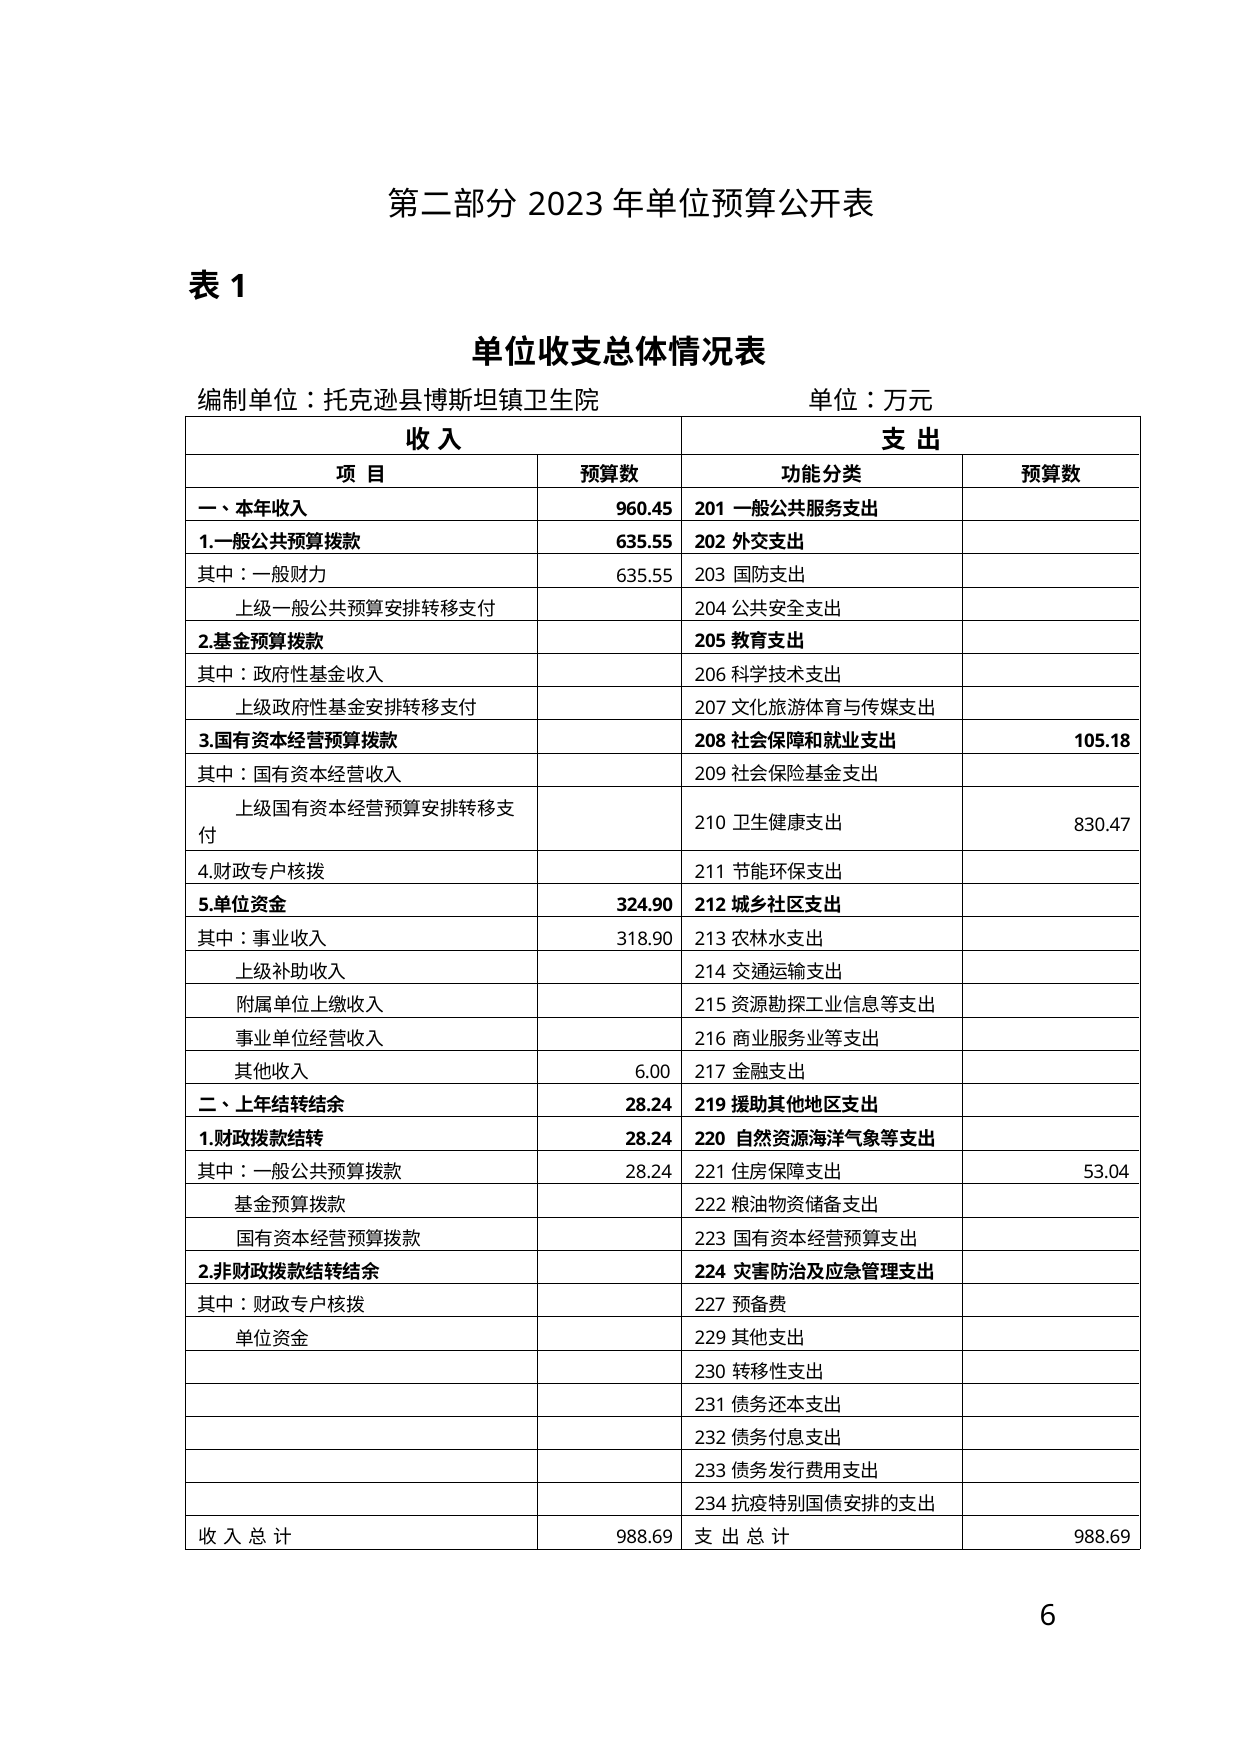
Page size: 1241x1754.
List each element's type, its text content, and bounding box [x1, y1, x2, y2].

table_cell [963, 686, 1140, 719]
table_cell 960.45 [538, 488, 681, 520]
table_cell 国有资本经营预算拨款 [186, 1218, 537, 1250]
table_cell 单位资金 [186, 1317, 537, 1349]
table_cell 215 资源勘探工业信息等支出 [682, 984, 962, 1016]
table_cell [963, 1283, 1140, 1316]
table_cell 3.国有资本经营预算拨款 [186, 720, 537, 752]
table_cell [538, 720, 681, 752]
table_cell [963, 1016, 1140, 1050]
table_cell [963, 1250, 1140, 1283]
table_cell [538, 951, 681, 983]
table_cell [963, 520, 1140, 553]
table_cell [538, 1317, 681, 1349]
table_cell 其中：国有资本经营收入 [186, 754, 537, 786]
table_cell 219 援助其他地区支出 [682, 1084, 962, 1116]
table_cell 211 节能环保支出 [682, 851, 962, 883]
table_cell [538, 1483, 681, 1515]
table_cell [963, 1416, 1140, 1449]
table_cell 105.18 [963, 719, 1140, 752]
table_cell 204 公共安全支出 [682, 588, 962, 620]
table_cell [963, 1216, 1140, 1250]
table_header 收 入 [186, 417, 681, 454]
table_cell 202 外交支出 [682, 521, 962, 553]
table_cell [963, 1083, 1140, 1116]
table_cell [538, 754, 681, 786]
table_cell [963, 850, 1140, 883]
table_cell [538, 851, 681, 883]
table_cell [963, 950, 1140, 983]
table_cell [963, 753, 1140, 786]
table_cell 上级政府性基金安排转移支付 [186, 687, 537, 719]
table_cell 830.47 [963, 786, 1140, 850]
table_cell 635.55 [538, 554, 681, 587]
text 表 1 [188, 265, 1140, 305]
table_cell 1.一般公共预算拨款 [186, 521, 537, 553]
table_cell [186, 1450, 537, 1482]
table_cell [538, 1284, 681, 1316]
table_cell 2.非财政拨款结转结余 [186, 1251, 537, 1283]
table_cell 213 农林水支出 [682, 917, 962, 950]
table_cell [963, 983, 1140, 1016]
table_cell 2.基金预算拨款 [186, 621, 537, 653]
table_cell [538, 1417, 681, 1449]
table_cell 附属单位上缴收入 [186, 984, 537, 1016]
table_cell 事业单位经营收入 [186, 1018, 537, 1050]
table_cell [538, 1184, 681, 1216]
table_cell 其中：财政专户核拨 [186, 1284, 537, 1316]
table_cell [538, 621, 681, 653]
table_cell [538, 984, 681, 1016]
table_cell [963, 1449, 1140, 1482]
table_cell [538, 1351, 681, 1383]
table_cell 220 自然资源海洋气象等支出 [682, 1117, 962, 1150]
table_cell 预算数 [538, 455, 681, 487]
table_cell [963, 883, 1140, 916]
table_cell 230 转移性支出 [682, 1351, 962, 1383]
table_cell 预算数 [963, 454, 1140, 487]
table_cell [186, 1351, 537, 1383]
table_cell [963, 487, 1140, 520]
table_cell 53.04 [963, 1150, 1140, 1183]
table_cell 205 教育支出 [682, 621, 962, 653]
table_cell [538, 787, 681, 850]
table_cell 28.24 [538, 1084, 681, 1116]
table_cell [963, 1316, 1140, 1349]
table_cell 收 入 总 计 [186, 1516, 537, 1549]
table_header 支 出 [682, 417, 1140, 454]
table_cell 基金预算拨款 [186, 1184, 537, 1216]
table_cell 233 债务发行费用支出 [682, 1450, 962, 1482]
table_cell 28.24 [538, 1151, 681, 1183]
table_cell [963, 620, 1140, 653]
table_cell [186, 1384, 537, 1416]
table_cell 其中：一般公共预算拨款 [186, 1151, 537, 1183]
table_cell 上级一般公共预算安排转移支付 [186, 588, 537, 620]
table_cell [538, 1018, 681, 1050]
table_cell [538, 1450, 681, 1482]
table_cell [963, 1116, 1140, 1150]
table_cell 232 债务付息支出 [682, 1417, 962, 1449]
table_cell 5.单位资金 [186, 884, 537, 916]
table_cell [963, 1350, 1140, 1383]
table_cell [538, 1218, 681, 1250]
table_cell 上级国有资本经营预算安排转移支 付 [186, 787, 537, 850]
table_cell 一、本年收入 [186, 488, 537, 520]
table_cell 231 债务还本支出 [682, 1384, 962, 1416]
table_cell [963, 1050, 1140, 1083]
table_cell [963, 553, 1140, 587]
table_cell 203 国防支出 [682, 554, 962, 587]
table_cell 223 国有资本经营预算支出 [682, 1218, 962, 1250]
table_cell 224 灾害防治及应急管理支出 [682, 1251, 962, 1283]
table_cell 208 社会保障和就业支出 [682, 720, 962, 752]
table_cell 二、上年结转结余 [186, 1084, 537, 1116]
table_cell 其他收入 [186, 1051, 537, 1083]
table_cell 210 卫生健康支出 [682, 787, 962, 850]
table_cell [963, 1482, 1140, 1515]
table_cell 635.55 [538, 521, 681, 553]
text 第二部分 2023 年单位预算公开表 [387, 182, 1140, 223]
table_cell 222 粮油物资储备支出 [682, 1184, 962, 1216]
table_cell [538, 687, 681, 719]
table_cell 4.财政专户核拨 [186, 851, 537, 883]
table_cell 214 交通运输支出 [682, 951, 962, 983]
table_cell 212 城乡社区支出 [682, 884, 962, 916]
table_cell 1.财政拨款结转 [186, 1117, 537, 1150]
table_cell [186, 1417, 537, 1449]
table_cell 其中：政府性基金收入 [186, 654, 537, 686]
table_cell 项 目 [186, 455, 537, 487]
table_cell 216 商业服务业等支出 [682, 1018, 962, 1050]
table_cell [538, 588, 681, 620]
table_cell [963, 1183, 1140, 1216]
table_cell 217 金融支出 [682, 1051, 962, 1083]
table_cell 206 科学技术支出 [682, 654, 962, 686]
table_cell 229 其他支出 [682, 1317, 962, 1349]
table_cell 支 出 总 计 [682, 1516, 962, 1549]
table_cell [963, 916, 1140, 950]
table_cell 227 预备费 [682, 1284, 962, 1316]
text 编制单位：托克逊县博斯坦镇卫生院 单位：万元 [198, 386, 1140, 416]
text 单位收支总体情况表 [472, 331, 1140, 371]
table_cell 28.24 [538, 1117, 681, 1150]
table_cell 其中：事业收入 [186, 917, 537, 950]
table_cell 功能分类 [682, 455, 962, 487]
table_cell 207 文化旅游体育与传媒支出 [682, 687, 962, 719]
table_cell [186, 1483, 537, 1515]
table_cell 234 抗疫特别国债安排的支出 [682, 1483, 962, 1515]
table_cell [538, 654, 681, 686]
table_cell 988.69 [538, 1516, 681, 1549]
table_cell 221 住房保障支出 [682, 1151, 962, 1183]
table_cell 上级补助收入 [186, 951, 537, 983]
table_cell 其中：一般财力 [186, 554, 537, 587]
table_cell [963, 653, 1140, 686]
table_cell 324.90 [538, 884, 681, 916]
table_cell 209 社会保险基金支出 [682, 754, 962, 786]
table_cell [538, 1251, 681, 1283]
table_cell 6.00 [538, 1051, 681, 1083]
table_cell 201 一般公共服务支出 [682, 488, 962, 520]
table_cell 988.69 [963, 1515, 1140, 1549]
table_cell 318.90 [538, 917, 681, 950]
table_cell [963, 1383, 1140, 1416]
table_cell [963, 587, 1140, 620]
table_cell [538, 1384, 681, 1416]
